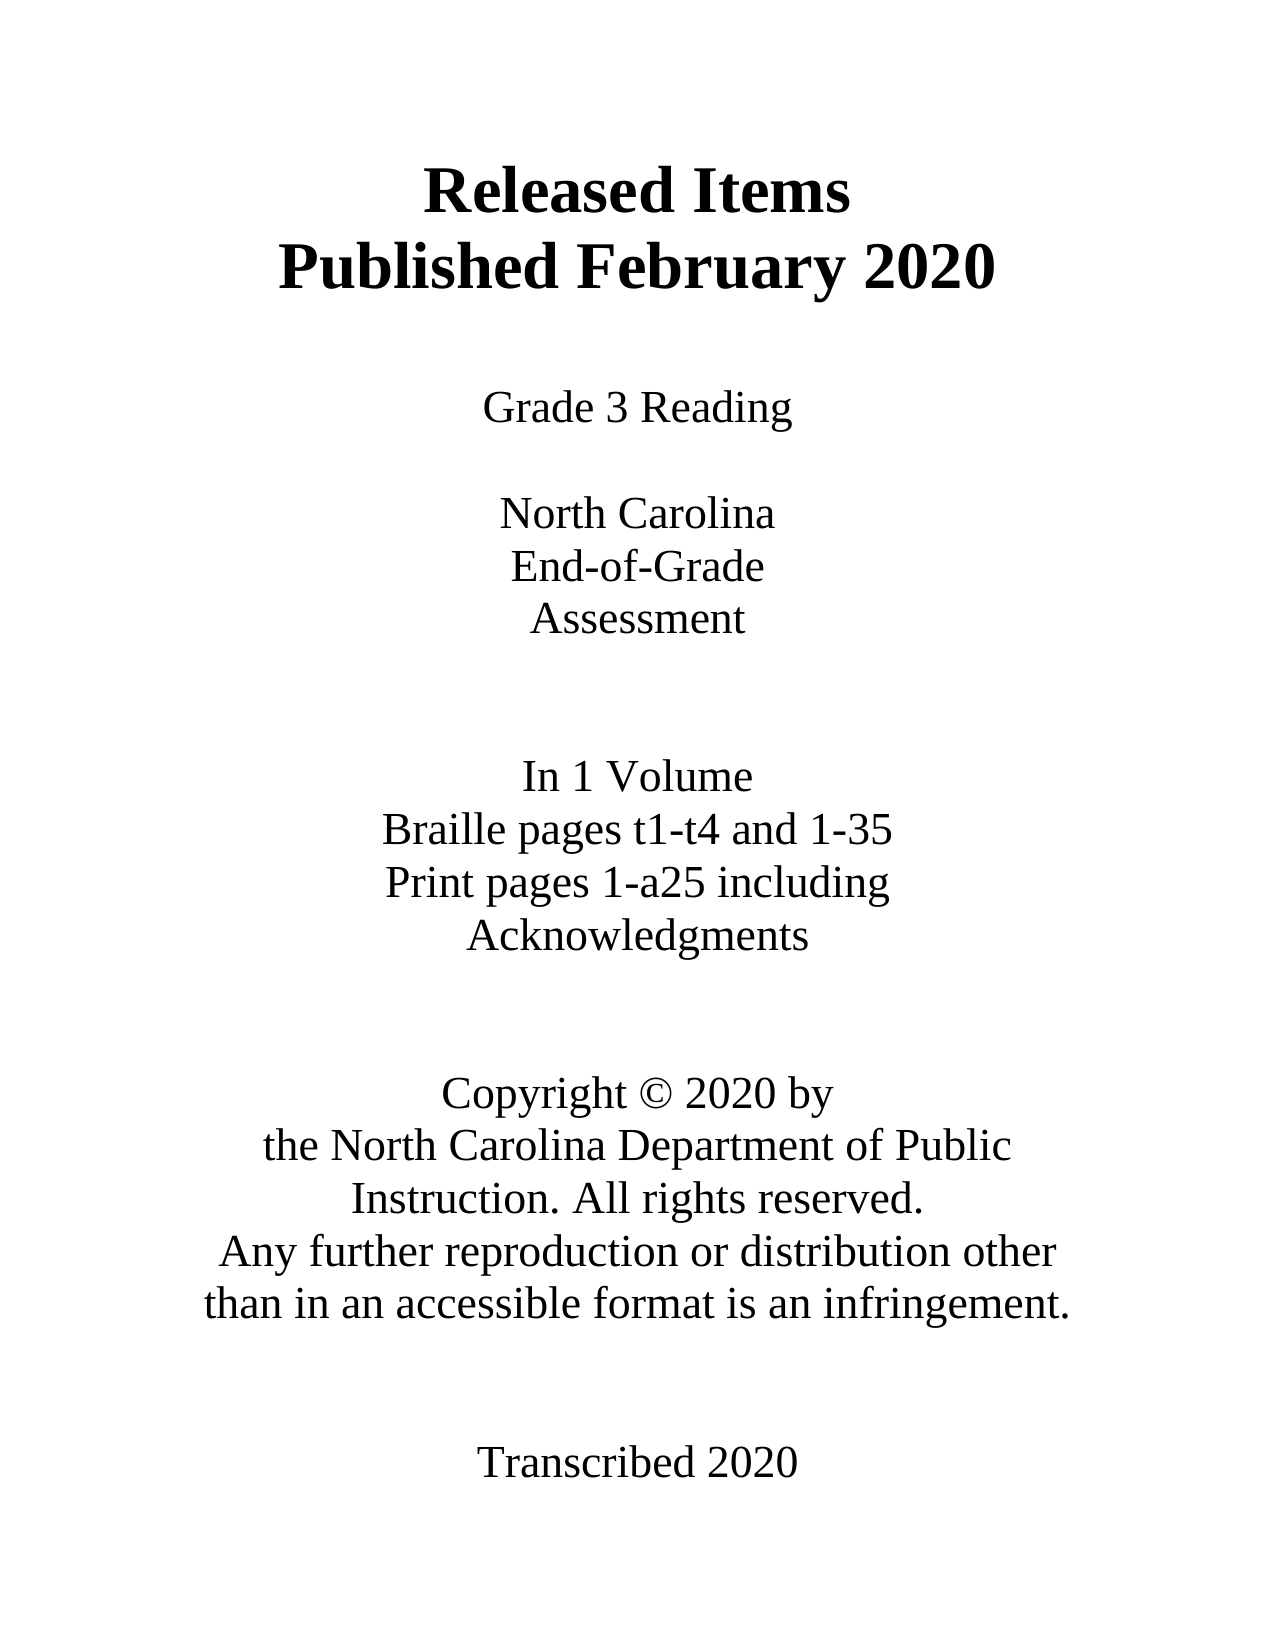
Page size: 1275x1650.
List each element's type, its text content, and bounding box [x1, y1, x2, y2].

text Print pages 1-a25 including [150, 854, 1125, 907]
text Copyright © 2020 by [150, 1065, 1125, 1118]
text Grade 3 Reading [150, 380, 1125, 433]
text In 1 Volume [150, 749, 1125, 802]
text Acknowledgments [150, 907, 1125, 960]
text Braille pages t1-t4 and 1-35 [150, 802, 1125, 854]
text Published February 2020 [150, 227, 1125, 303]
text End-of-Grade [150, 538, 1125, 591]
text than in an accessible format is an infringement. [150, 1276, 1125, 1329]
text the North Carolina Department of Public [150, 1118, 1125, 1171]
text Transcribed 2020 [150, 1434, 1125, 1487]
text Released Items [150, 150, 1125, 227]
text North Carolina [150, 485, 1125, 538]
text Instruction. All rights reserved. [150, 1171, 1125, 1223]
text Assessment [150, 591, 1125, 643]
text Any further reproduction or distribution other [150, 1223, 1125, 1276]
